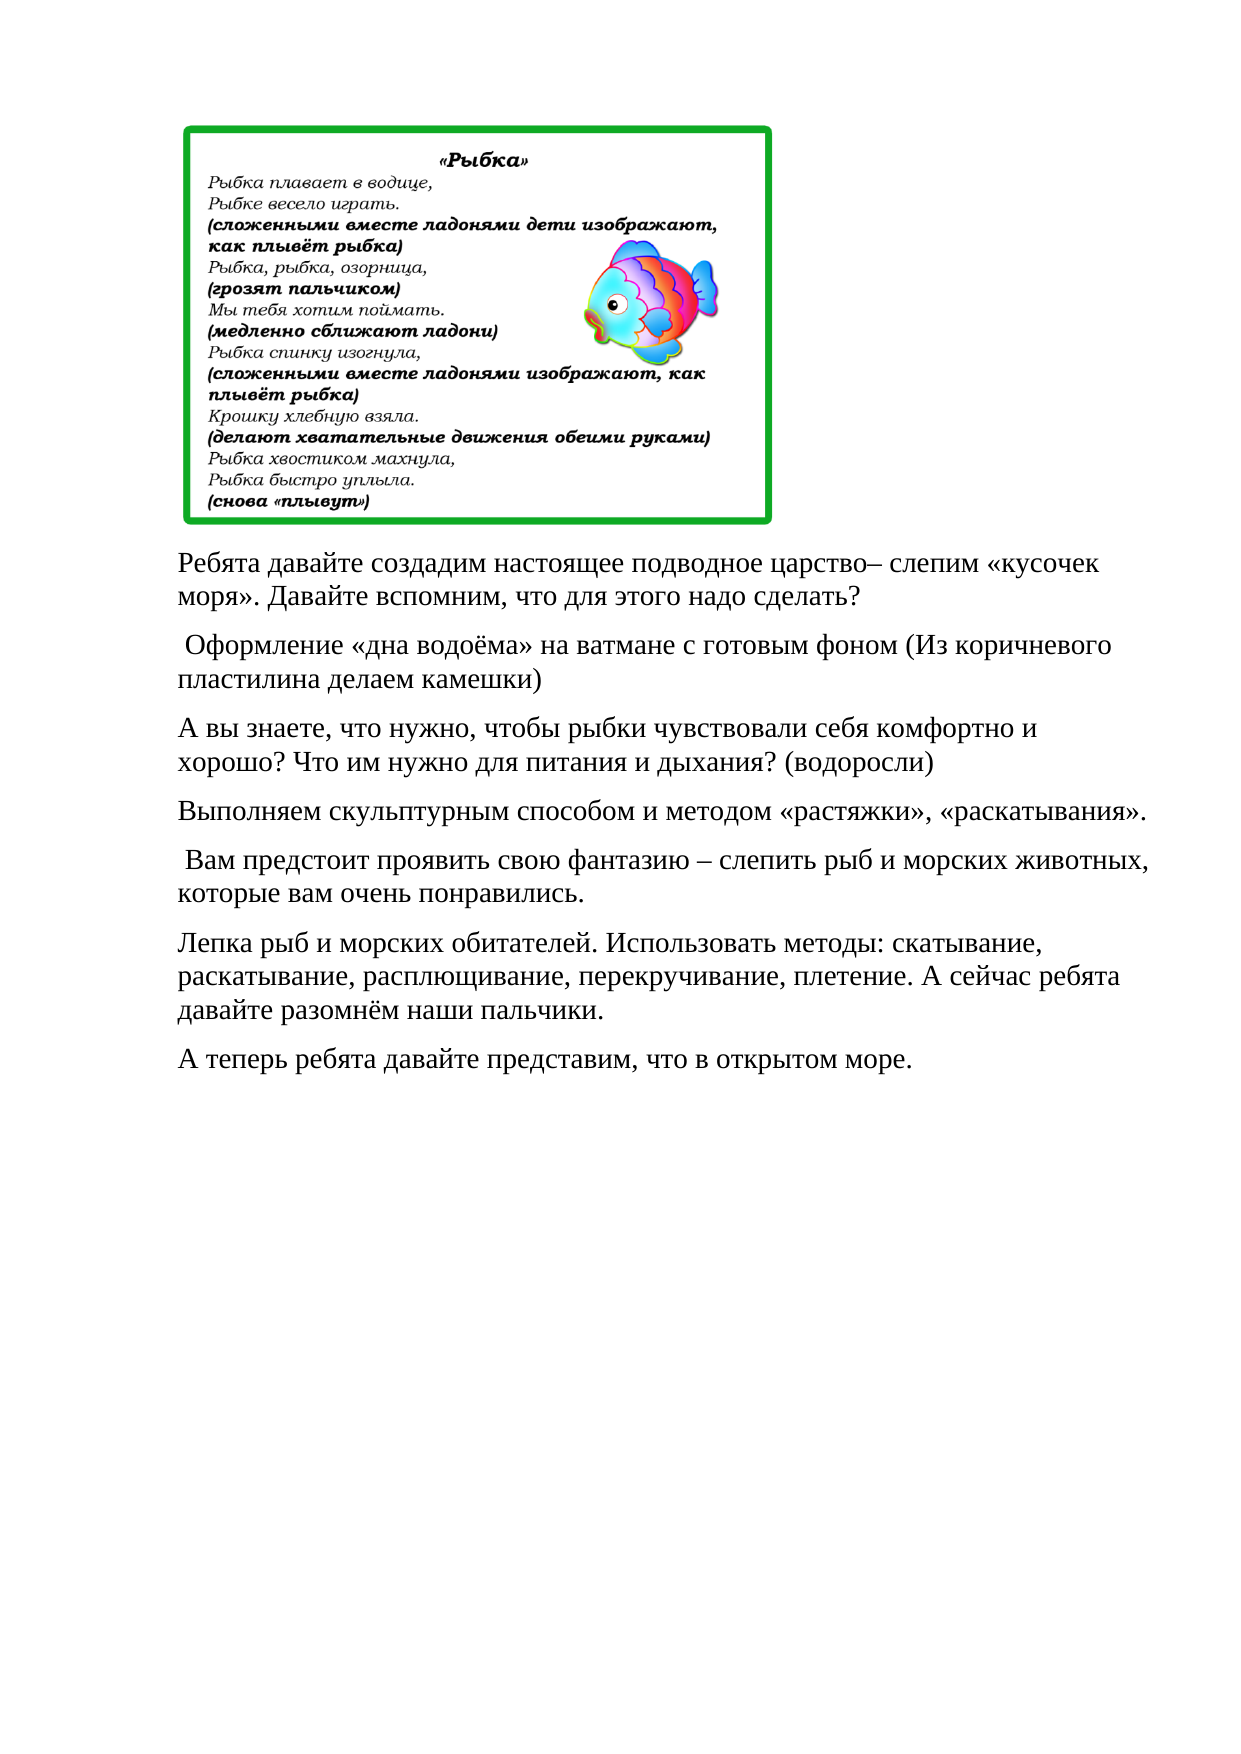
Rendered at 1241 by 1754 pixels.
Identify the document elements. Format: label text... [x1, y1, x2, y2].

text Лепка рыб и морских обитателей. Использовать методы: скатывание, раскатывание, расплющивание, перекручивание, плетение. А сейчас ребята давайте разомнём наши пальчики. [177, 925, 1152, 1025]
text Ребята давайте создадим настоящее подводное царство– слепим «кусочек моря». Давайте вспомним, что для этого надо сделать? [177, 545, 1152, 612]
picture [177, 118, 778, 529]
text Оформление «дна водоёма» на ватмане с готовым фоном (Из коричневого пластилина делаем камешки) [177, 627, 1152, 694]
text Вам предстоит проявить свою фантазию – слепить рыб и морских животных, которые вам очень понравились. [177, 842, 1152, 909]
text А вы знаете, что нужно, чтобы рыбки чувствовали себя комфортно и хорошо? Что им нужно для питания и дыхания? (водоросли) [177, 710, 1152, 777]
text А теперь ребята давайте представим, что в открытом море. [177, 1041, 1152, 1074]
text Выполняем скульптурным способом и методом «растяжки», «раскатывания». [177, 793, 1152, 826]
